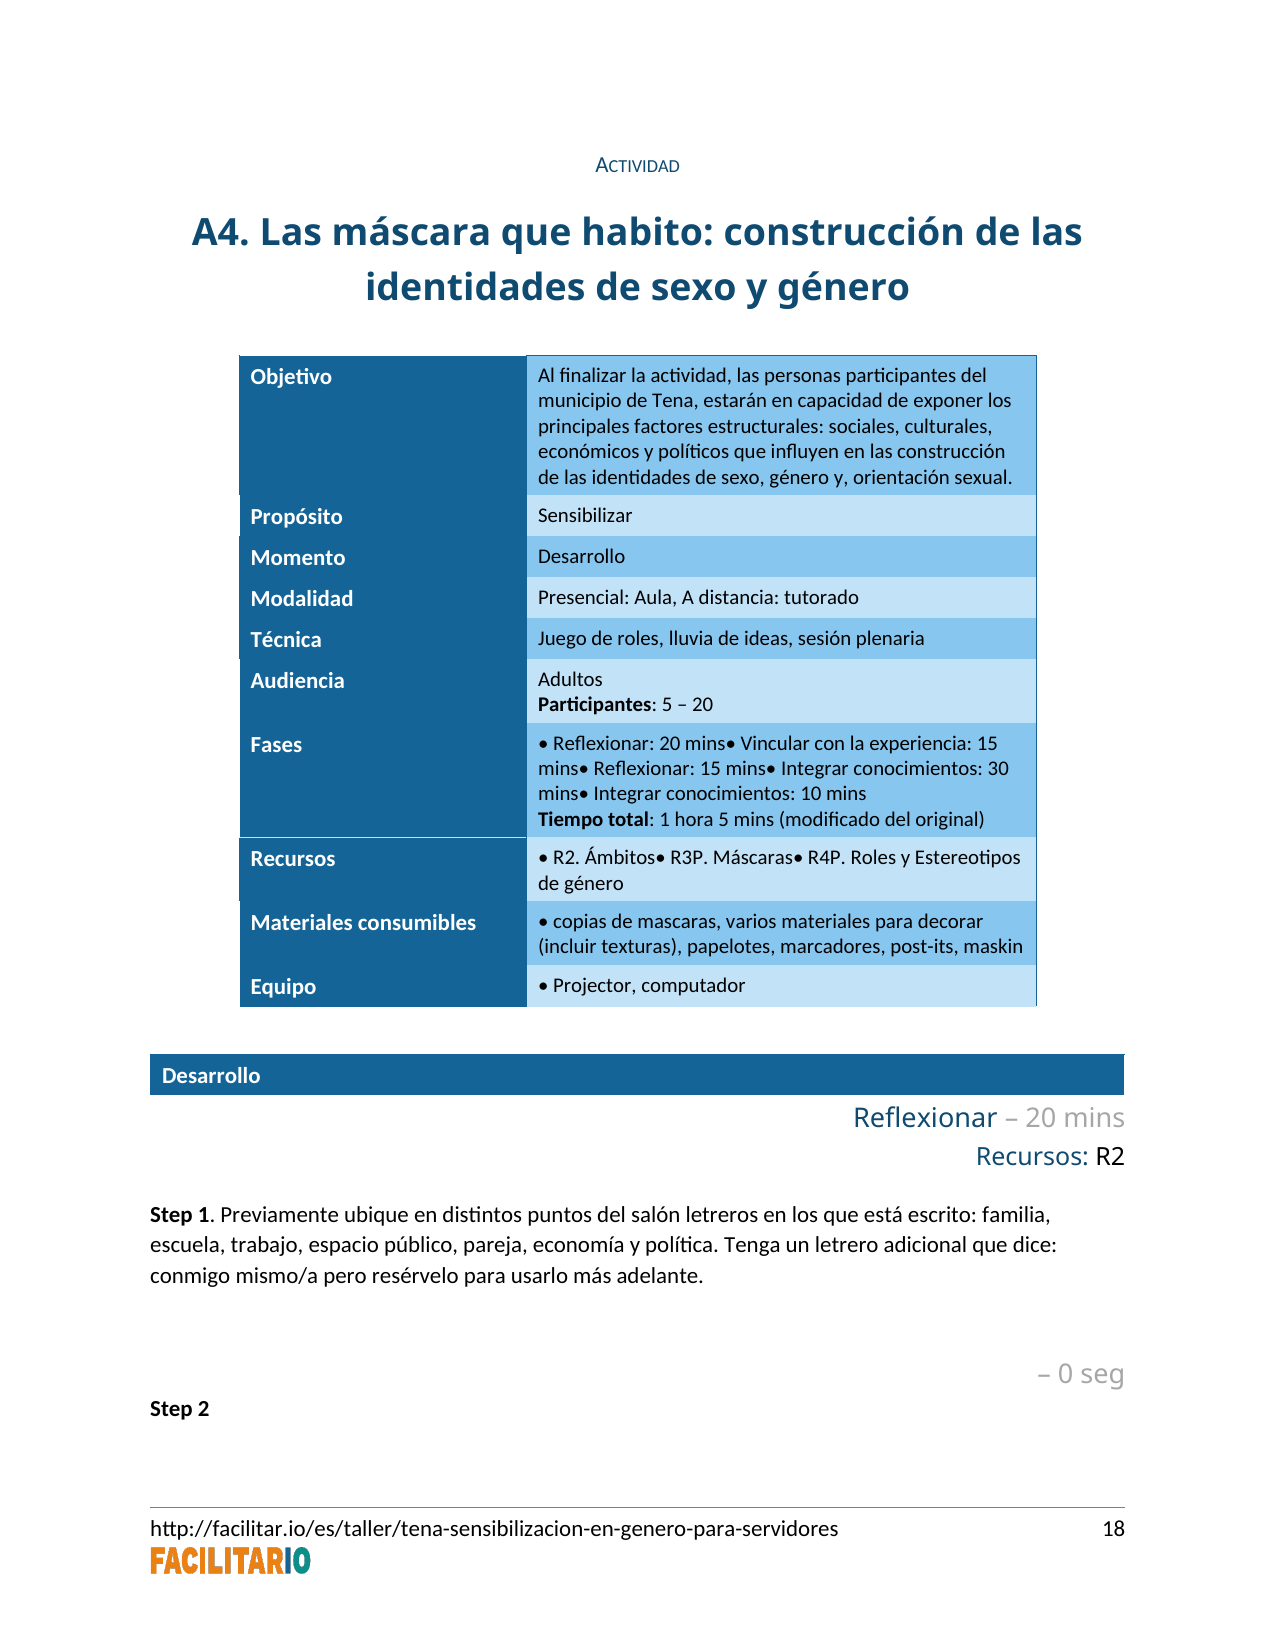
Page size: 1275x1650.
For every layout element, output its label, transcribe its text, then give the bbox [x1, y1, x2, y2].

table_cell • Projector, computador [527, 965, 1036, 1006]
text Step 1. Previamente ubique en distintos puntos del salón letreros en los que está escrito: familia, escuela, trabajo, espacio público, pareja, economía y política. Tenga un letrero adicional que dice: conmigo mismo/a pero resérvelo para usarlo más adelante. [150, 1200, 1125, 1289]
table_cell • copias de mascaras, varios materiales para decorar (incluir texturas), papelotes, marcadores, post-its, maskin [527, 901, 1036, 965]
table_cell Sensibilizar [527, 495, 1036, 536]
table_cell Modalidad [240, 578, 526, 618]
table_cell • Reflexionar: 20 mins Tiempo total: 1 hora 5 mins (modificado del original) [527, 723, 1036, 837]
subtitle A4. Las máscara que habito: construcción de las identidades de sexo y género [150, 205, 1125, 311]
table_cell Materiales consumibles [240, 902, 526, 965]
table_cell Técnica [240, 619, 526, 659]
picture [145, 1544, 315, 1576]
table_cell Momento [240, 537, 526, 577]
table_cell • R2. Ámbitos [527, 838, 1036, 901]
text Recursos: R2 [150, 1139, 1125, 1173]
subtitle Reflexionar – 20 mins [150, 1099, 1125, 1136]
table_cell Audiencia [240, 660, 526, 723]
subtitle – 0 seg [150, 1354, 1125, 1391]
table_cell Propósito [240, 496, 526, 536]
table_cell Desarrollo [527, 536, 1036, 577]
table_cell Equipo [240, 966, 526, 1006]
table_header Al finalizar la actividad, las personas participantes del municipio de Tena, estarán en capacidad de exponer los principales factores estructurales: sociales, culturales, económicos y políticos que influyen en las construcción de las identidades de sexo, género y, orientación sexual. [527, 356, 1036, 495]
text Step 2 [150, 1394, 1125, 1422]
table_cell Juego de roles, lluvia de ideas, sesión plenaria [527, 618, 1036, 659]
table_cell Adultos Participantes: 5 – 20 [527, 659, 1036, 723]
text Actividad [150, 150, 1125, 178]
table_cell Recursos [240, 839, 526, 901]
table_cell Presencial: Aula, A distancia: tutorado [527, 577, 1036, 618]
table_cell Fases [240, 724, 526, 837]
table_header Desarrollo [151, 1055, 1124, 1095]
table_header Objetivo [240, 356, 526, 495]
